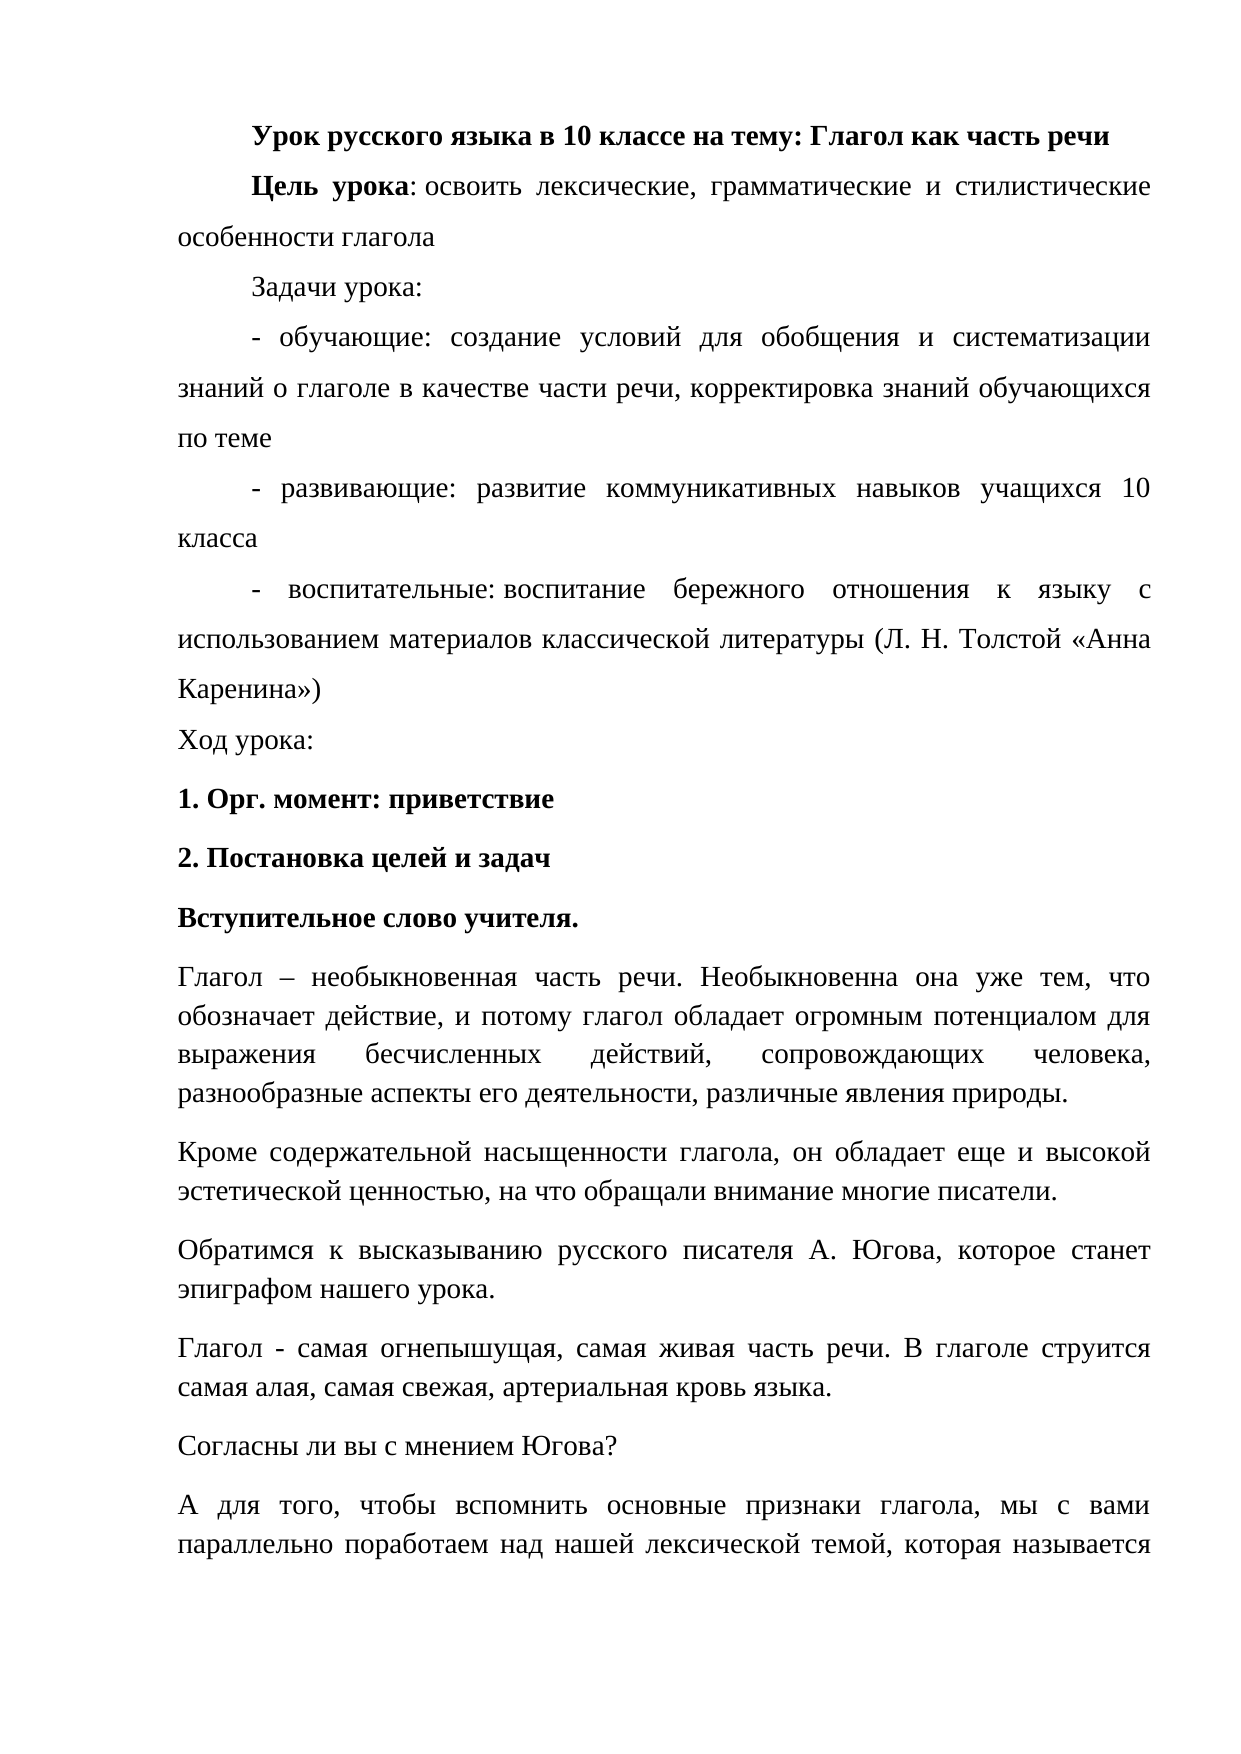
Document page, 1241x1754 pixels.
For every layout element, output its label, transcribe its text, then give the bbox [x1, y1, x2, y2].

text Ход урока: [177, 722, 1152, 755]
text 1. Орг. момент: приветствие [177, 781, 1152, 815]
text Кроме содержательной насыщенности глагола, он обладает еще и высокой эстетической ценностью, на что обращали внимание многие писатели. [177, 1134, 1152, 1206]
text Вступительное слово учителя. [177, 900, 1152, 933]
text 2. Постановка целей и задач [177, 841, 1152, 874]
text - воспитательные: воспитание бережного отношения к языку с использованием материалов классической литературы (Л. Н. Толстой «Анна Каренина») [177, 571, 1152, 705]
text Согласны ли вы с мнением Югова? [177, 1428, 1152, 1462]
text Урок русского языка в 10 классе на тему: Глагол как часть речи [177, 118, 1152, 152]
text - развивающие: развитие коммуникативных навыков учащихся 10 класса [177, 470, 1152, 554]
text Глагол – необыкновенная часть речи. Необыкновенна она уже тем, что обозначает действие, и потому глагол обладает огромным потенциалом для выражения бесчисленных действий, сопровождающих человека, разнообразные аспекты его деятельности, различные явления природы. [177, 959, 1152, 1108]
text Задачи урока: [177, 269, 1152, 303]
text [177, 1487, 1152, 1559]
text Глагол - самая огнепышущая, самая живая часть речи. В глаголе струится самая алая, самая свежая, артериальная кровь языка. [177, 1330, 1152, 1402]
text - обучающие: создание условий для обобщения и систематизации знаний о глаголе в качестве части речи, корректировка знаний обучающихся по теме [177, 319, 1152, 453]
text Цель урока: освоить лексические, грамматические и стилистические особенности глагола [177, 168, 1152, 252]
text Обратимся к высказыванию русского писателя А. Югова, которое станет эпиграфом нашего урока. [177, 1232, 1152, 1304]
